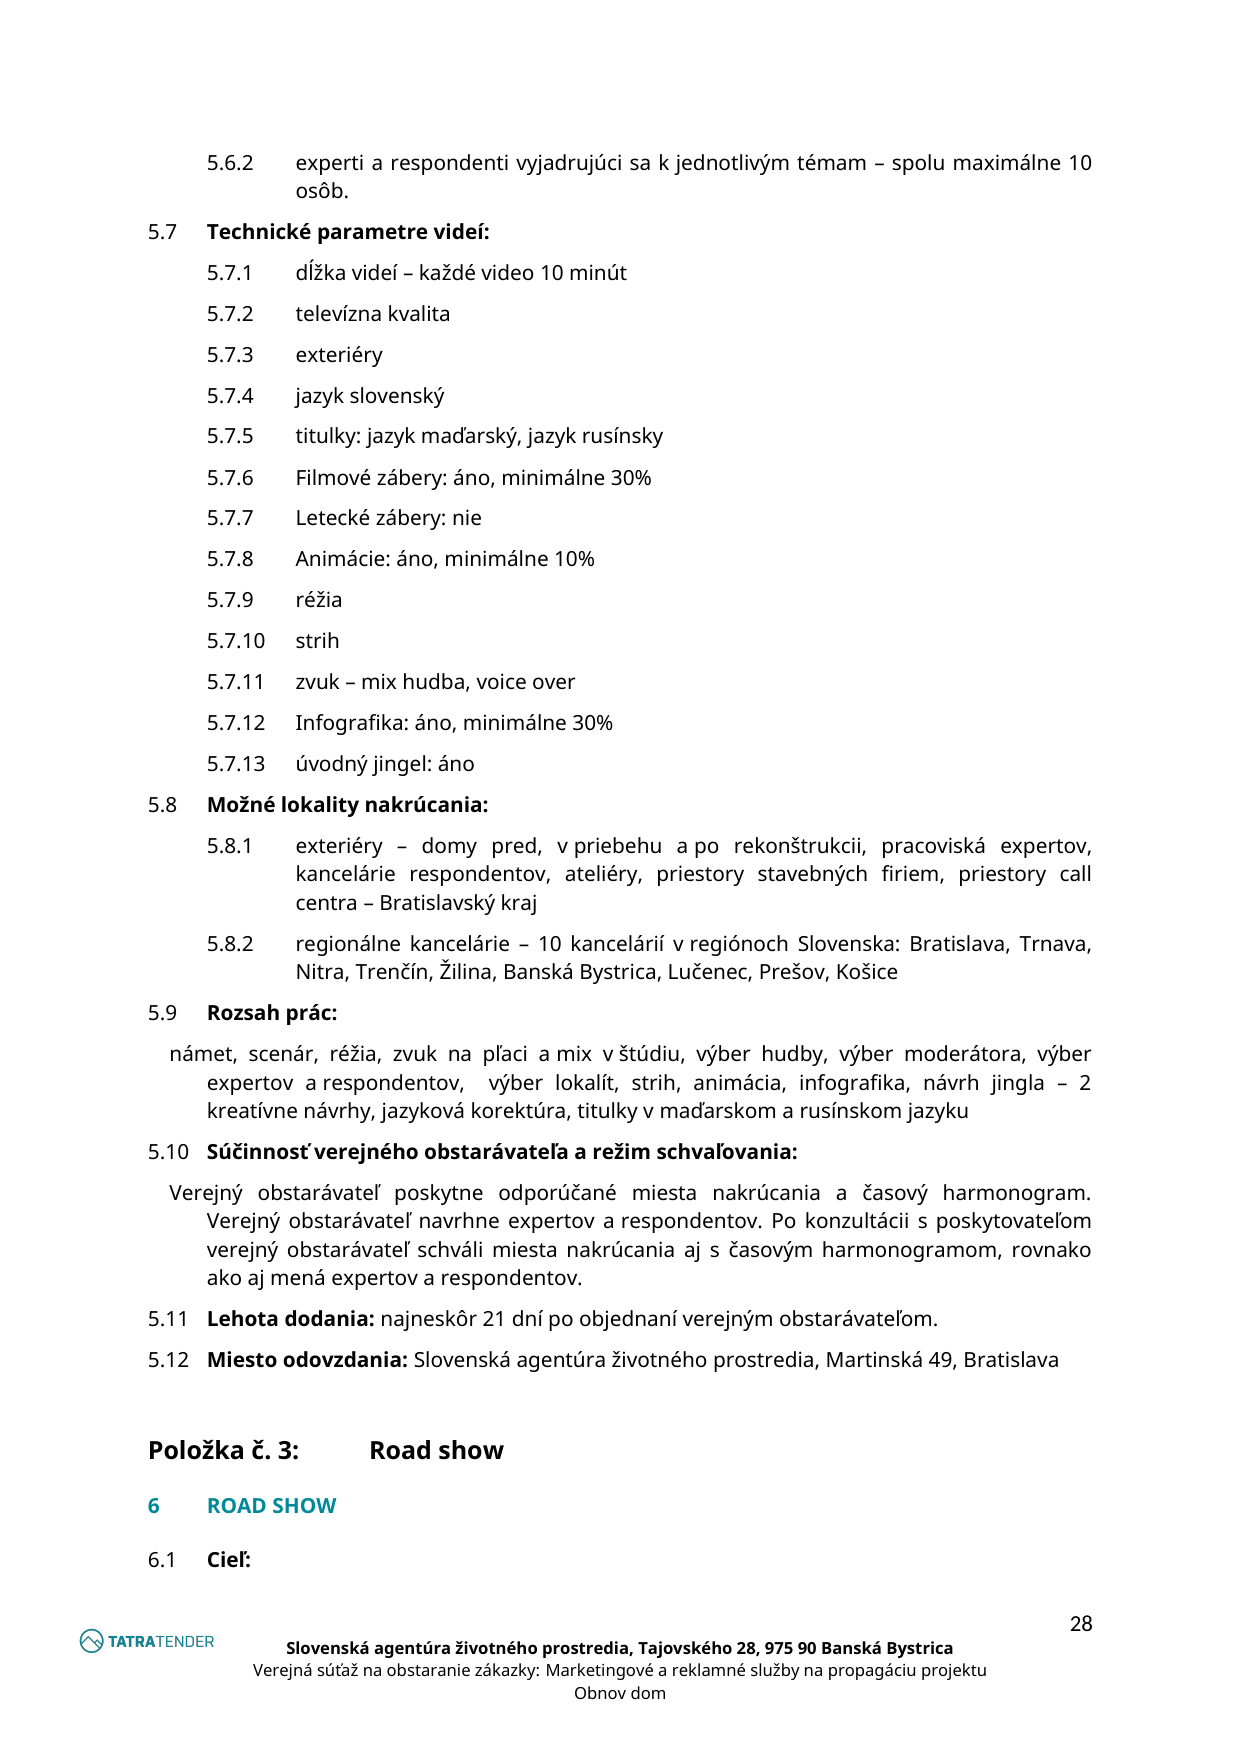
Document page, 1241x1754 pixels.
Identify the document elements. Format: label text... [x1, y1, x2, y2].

list regionálne kancelárie – 10 kancelárií v regiónoch Slovenska: Bratislava, Trnava, Nitra, Trenčín, Žilina, Banská Bystrica, Lučenec, Prešov, Košice [207, 929, 1093, 986]
list réžia [207, 585, 1093, 614]
text námet, scenár, réžia, zvuk na pľaci a mix v štúdiu, výber hudby, výber moderátora, výber expertov a respondentov, výber lokalít, strih, animácia, infografika, návrh jingla – 2 kreatívne návrhy, jazyková korektúra, titulky v maďarskom a rusínskom jazyku [169, 1039, 1093, 1124]
list Miesto odovzdania: Slovenská agentúra životného prostredia, Martinská 49, Bratislava [148, 1345, 1093, 1373]
list Infografika: áno, minimálne 30% [207, 708, 1093, 737]
list zvuk – mix hudba, voice over [207, 667, 1093, 696]
list experti a respondenti vyjadrujúci sa k jednotlivým témam – spolu maximálne 10 osôb. [207, 148, 1093, 204]
text Položka č. 3: Road show [148, 1433, 1093, 1467]
list Cieľ: [148, 1545, 1093, 1573]
list dĺžka videí – každé video 10 minút [207, 258, 1093, 286]
list exteriéry – domy pred, v priebehu a po rekonštrukcii, pracoviská expertov, kancelárie respondentov, ateliéry, priestory stavebných firiem, priestory call centra – Bratislavský kraj [207, 831, 1093, 916]
list televízna kvalita [207, 299, 1093, 327]
list Road show [148, 1492, 1093, 1520]
text Verejný obstarávateľ poskytne odporúčané miesta nakrúcania a časový harmonogram. Verejný obstarávateľ navrhne expertov a respondentov. Po konzultácii s poskytovateľom verejný obstarávateľ schváli miesta nakrúcania aj s časovým harmonogramom, rovnako ako aj mená expertov a respondentov. [169, 1178, 1093, 1292]
list Možné lokality nakrúcania: [148, 790, 1093, 818]
list Filmové zábery: áno, minimálne 30% [207, 463, 1093, 491]
list exteriéry [207, 340, 1093, 368]
list Animácie: áno, minimálne 10% [207, 544, 1093, 573]
list strih [207, 626, 1093, 655]
list Technické parametre videí: [148, 217, 1093, 245]
list Súčinnosť verejného obstarávateľa a režim schvaľovania: [148, 1137, 1093, 1165]
picture [77, 1617, 224, 1662]
list Letecké zábery: nie [207, 503, 1093, 532]
list Lehota dodania: najneskôr 21 dní po objednaní verejným obstarávateľom. [148, 1304, 1093, 1333]
list úvodný jingel: áno [207, 749, 1093, 778]
list jazyk slovenský [207, 381, 1093, 409]
list Rozsah prác: [148, 998, 1093, 1027]
list titulky: jazyk maďarský, jazyk rusínsky [207, 422, 1093, 450]
